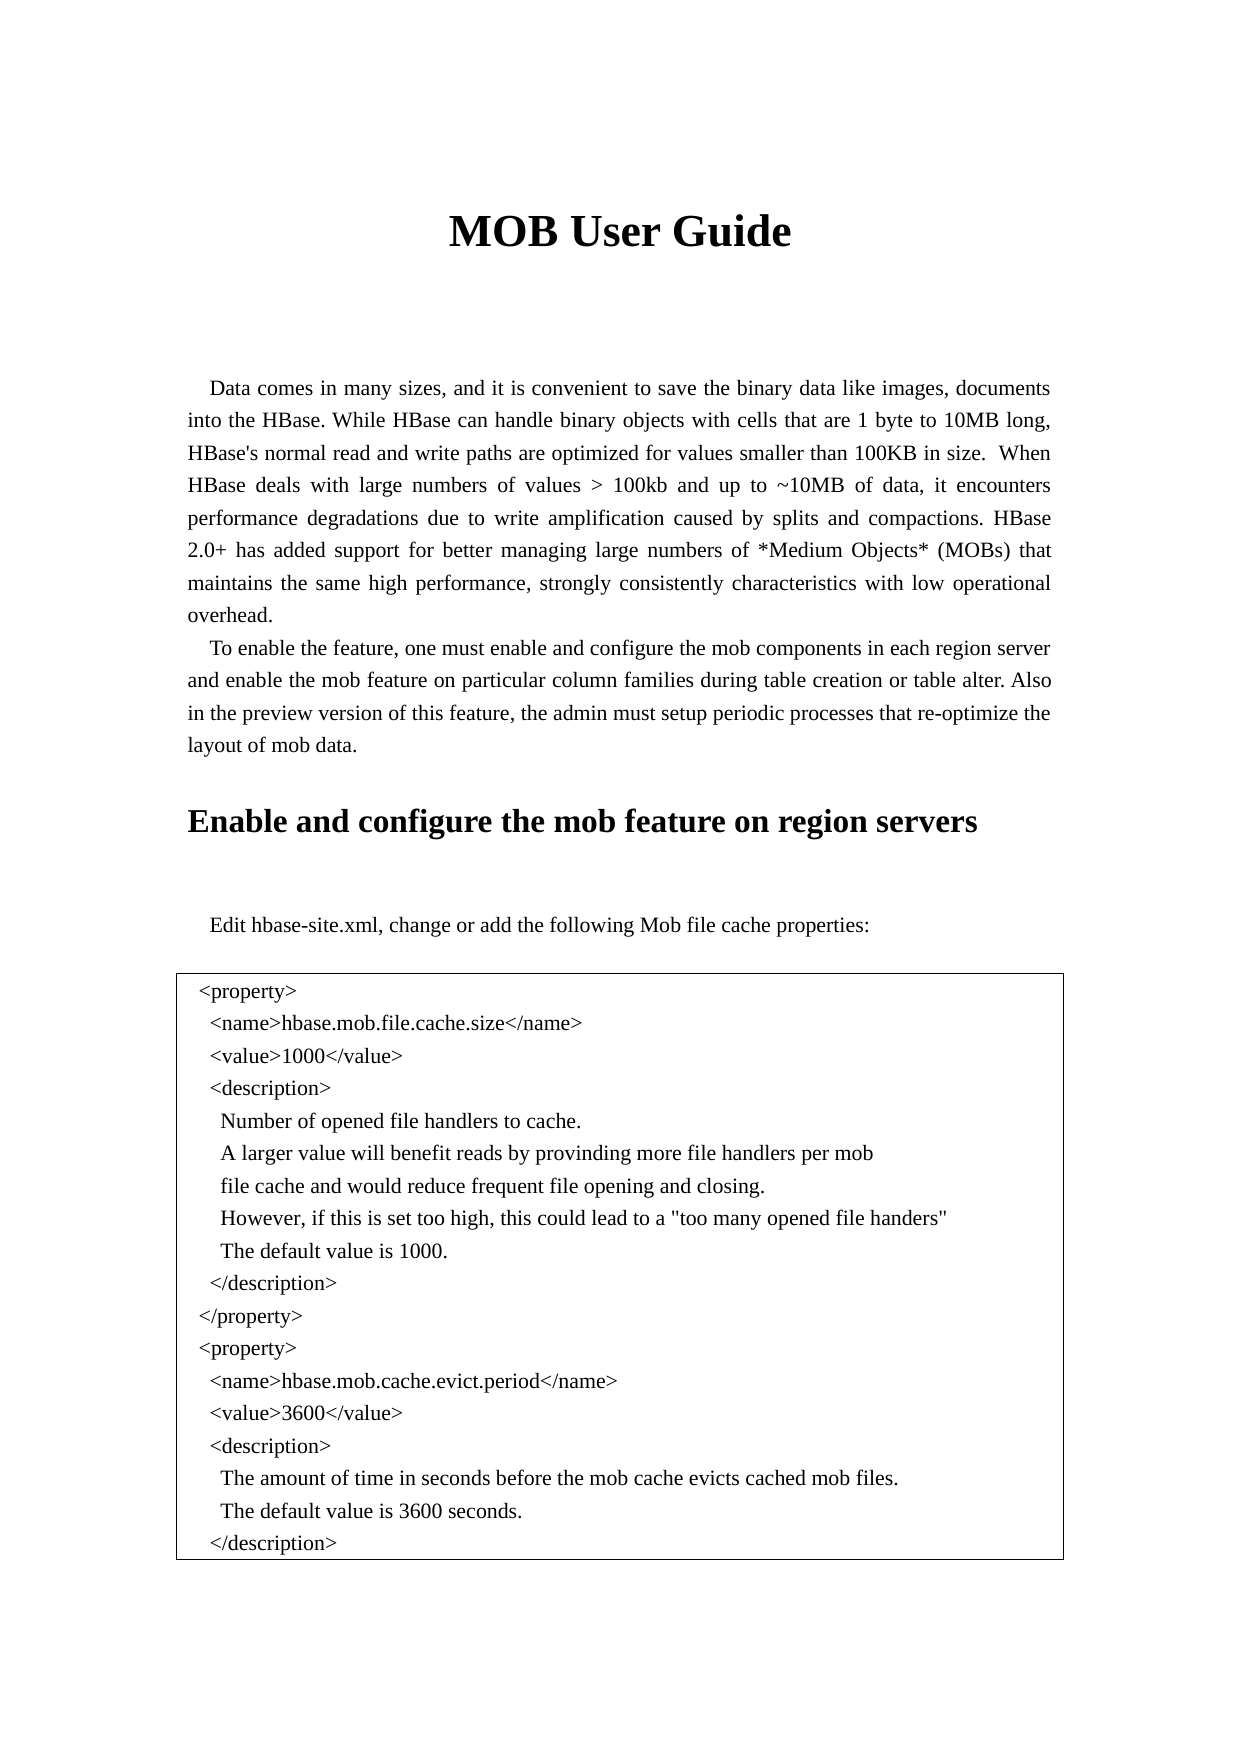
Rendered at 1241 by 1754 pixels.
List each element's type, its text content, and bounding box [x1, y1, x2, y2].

text Edit hbase-site.xml, change or add the following Mob file cache properties: [187, 908, 1053, 941]
subtitle MOB User Guide [187, 197, 1053, 262]
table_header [177, 974, 1063, 1559]
text Data comes in many sizes, and it is convenient to save the binary data like images, documents into the HBase. While HBase can handle binary objects with cells that are 1 byte to 10MB long, HBase's normal read and write paths are optimized for values smaller than 100KB in size. When HBase deals with large numbers of values > 100kb and up to ~10MB of data, it encounters performance degradations due to write amplification caused by splits and compactions. HBase 2.0+ has added support for better managing large numbers of *Medium Objects* (MOBs) that maintains the same high performance, strongly consistently characteristics with low operational overhead. [187, 371, 1053, 631]
text To enable the feature, one must enable and configure the mob components in each region server and enable the mob feature on particular column families during table creation or table alter. Also in the preview version of this feature, the admin must setup periodic processes that re-optimize the layout of mob data. [187, 631, 1053, 761]
subtitle Enable and configure the mob feature on region servers [187, 788, 1053, 853]
